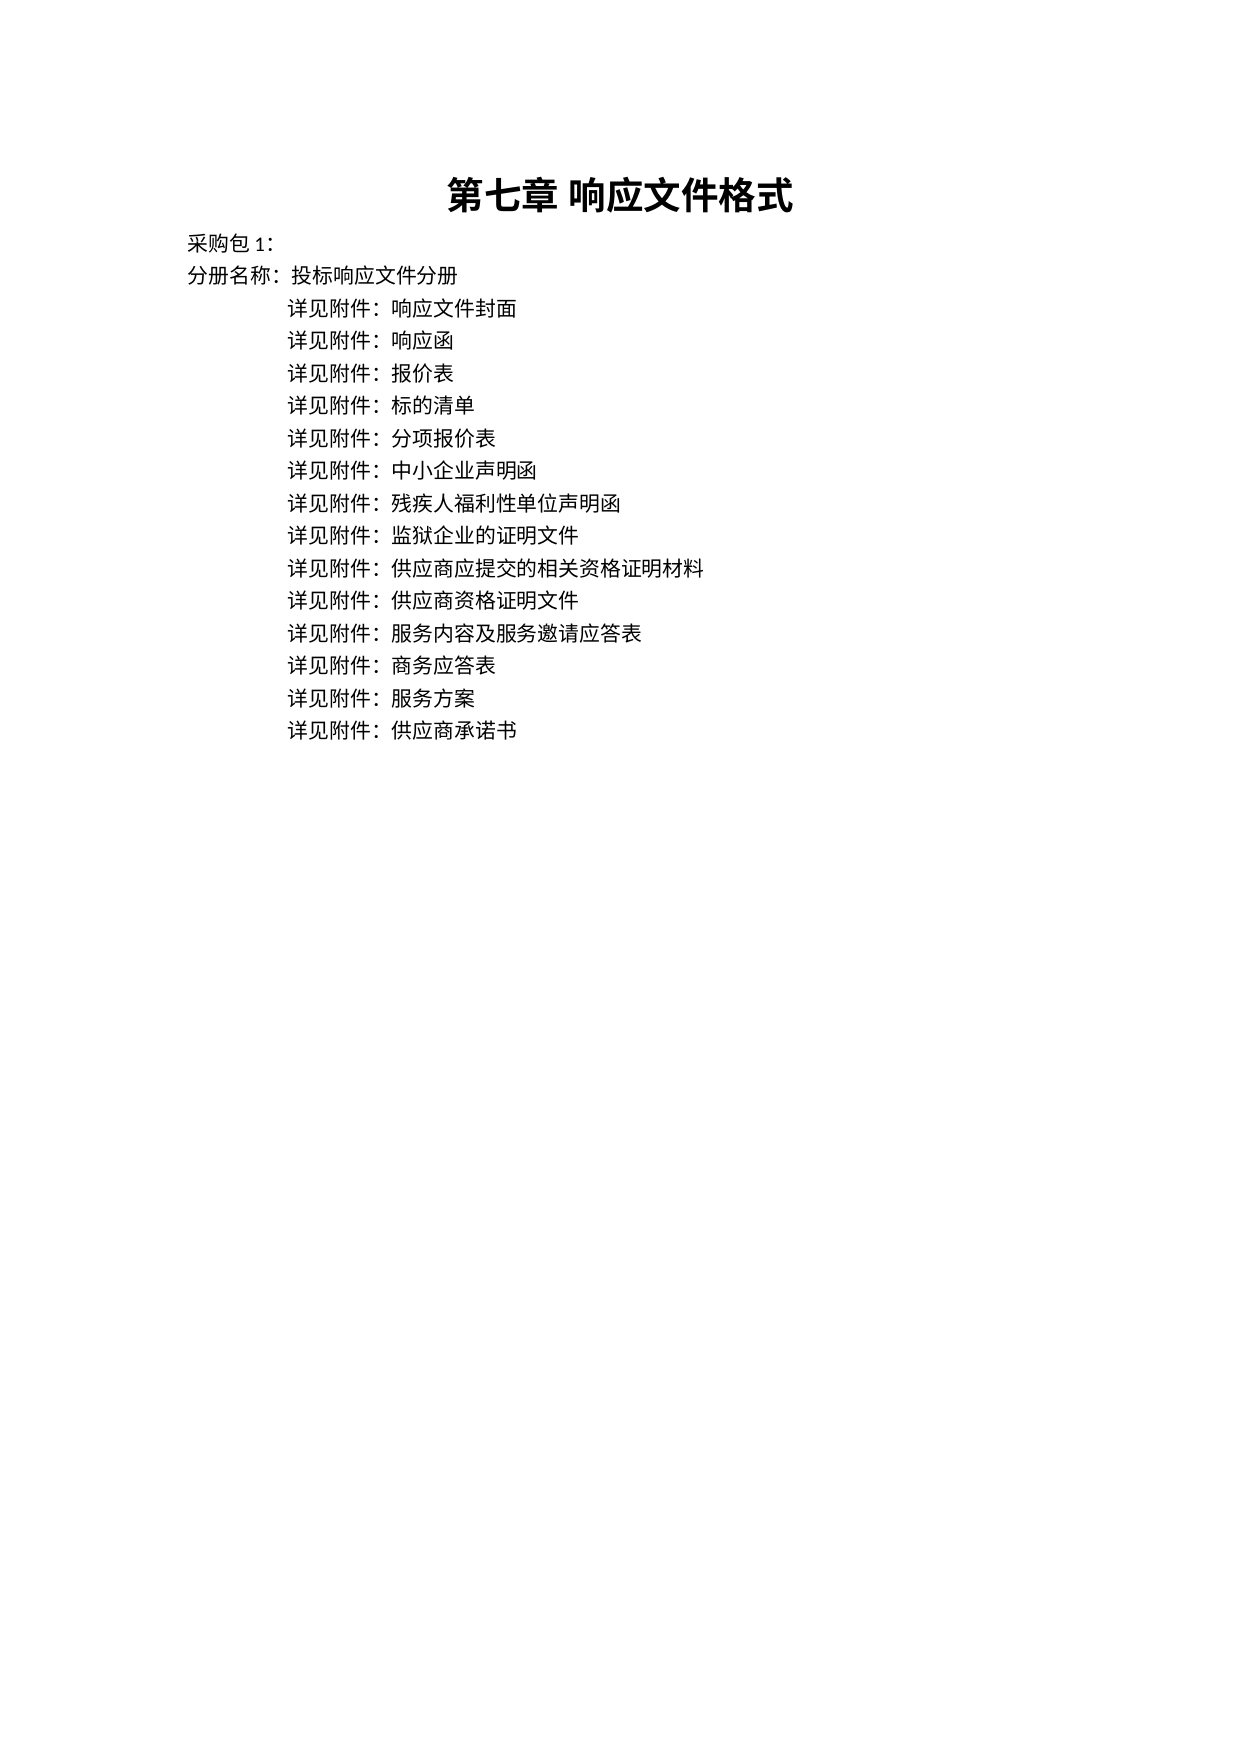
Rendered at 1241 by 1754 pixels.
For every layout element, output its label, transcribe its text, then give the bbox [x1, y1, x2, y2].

text 详见附件：监狱企业的证明文件 [187, 519, 1053, 552]
text 详见附件：响应函 [187, 324, 1053, 357]
text 详见附件：商务应答表 [187, 649, 1053, 682]
text 详见附件：服务内容及服务邀请应答表 [187, 617, 1053, 649]
text 详见附件：残疾人福利性单位声明函 [187, 487, 1053, 519]
text 详见附件：标的清单 [187, 389, 1053, 422]
text 详见附件：报价表 [187, 357, 1053, 389]
text 详见附件：分项报价表 [187, 422, 1053, 454]
text 采购包1： [187, 227, 1053, 259]
text 第七章 响应文件格式 [187, 162, 1053, 227]
text 详见附件：响应文件封面 [187, 292, 1053, 324]
text 分册名称：投标响应文件分册 [187, 259, 1053, 292]
text 详见附件：供应商资格证明文件 [187, 584, 1053, 617]
text 详见附件：服务方案 [187, 682, 1053, 714]
text 详见附件：中小企业声明函 [187, 454, 1053, 487]
text 详见附件：供应商应提交的相关资格证明材料 [187, 552, 1053, 584]
text 详见附件：供应商承诺书 [187, 714, 1053, 747]
